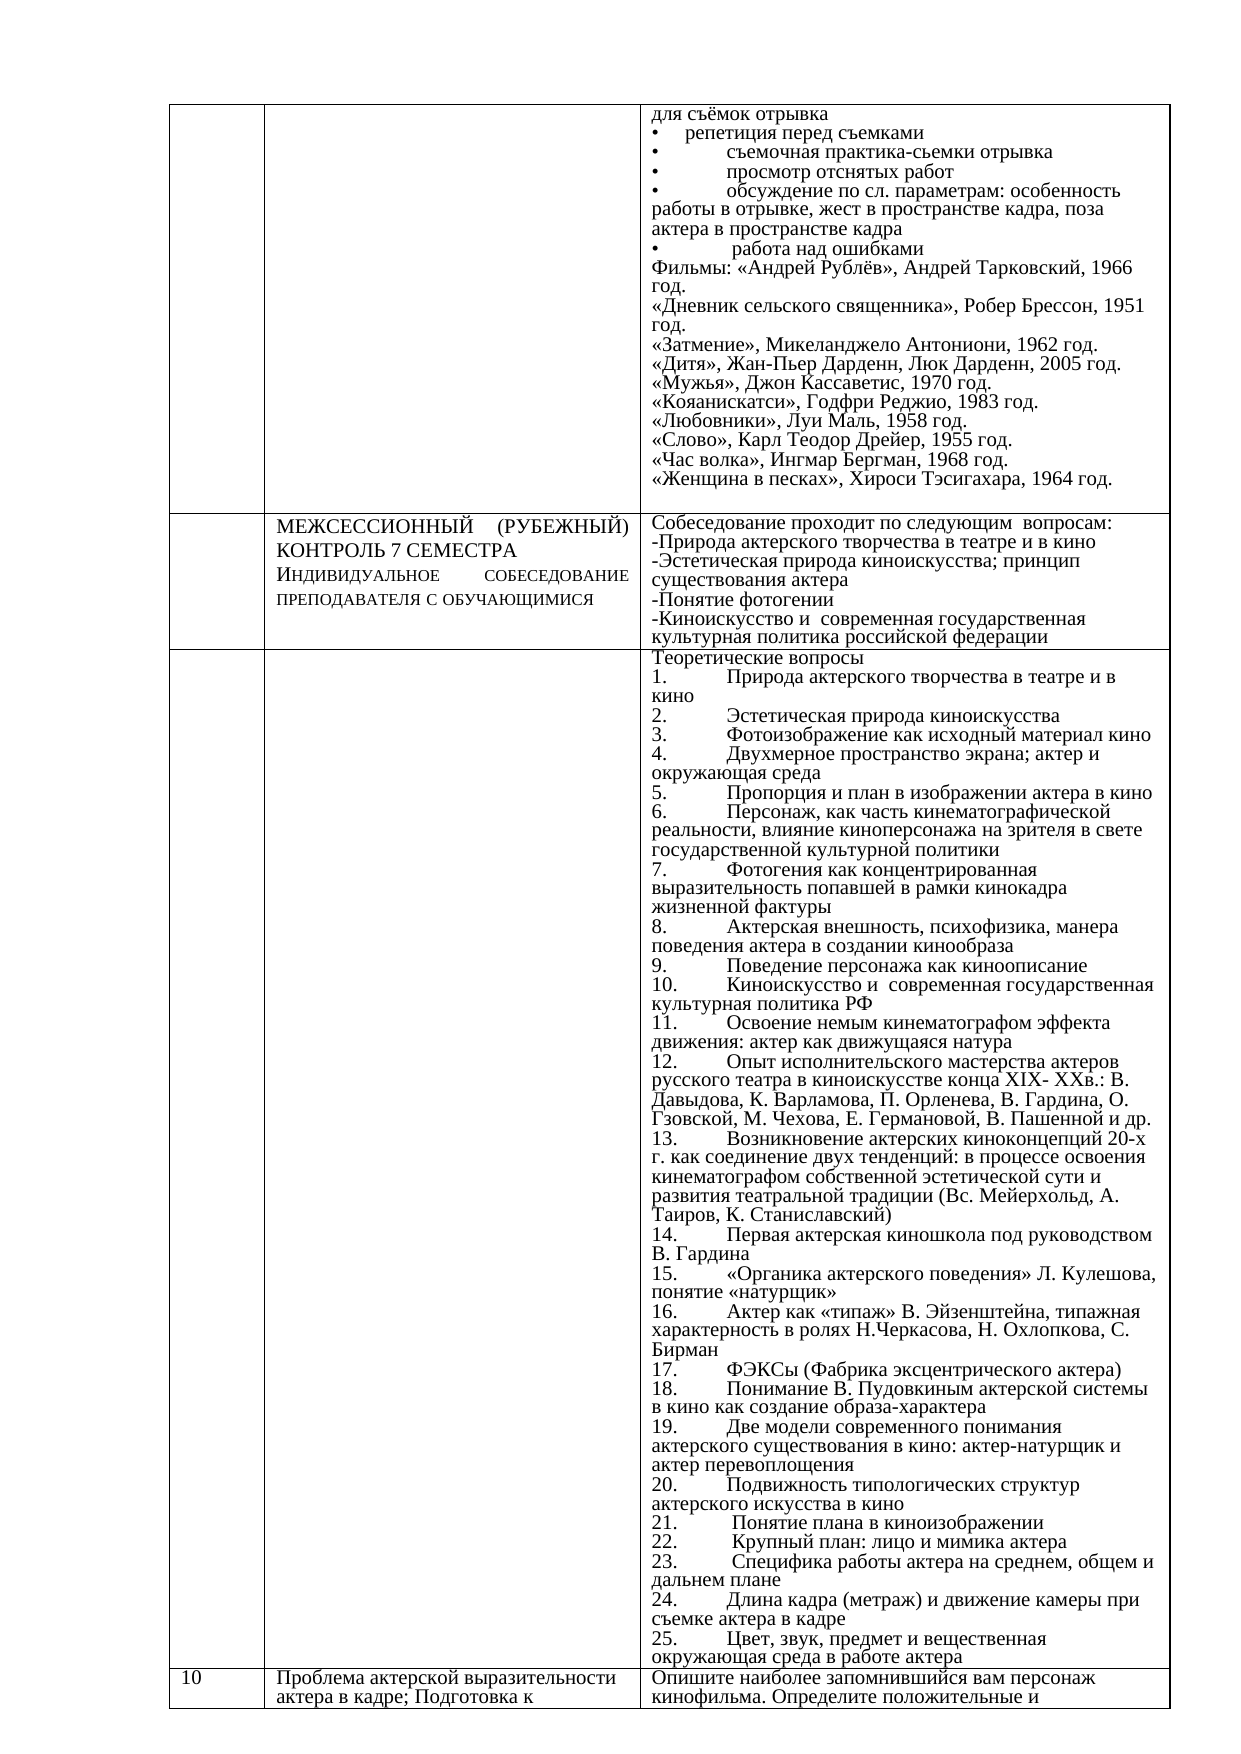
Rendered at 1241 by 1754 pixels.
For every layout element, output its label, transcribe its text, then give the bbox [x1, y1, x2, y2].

table_cell [170, 514, 264, 648]
table_cell 9 [170, 105, 264, 513]
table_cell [641, 105, 1169, 513]
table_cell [265, 1669, 640, 1708]
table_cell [265, 105, 640, 513]
table_cell МЕЖСЕССИОННЫЙ (РУБЕЖНЫЙ) КОНТРОЛЬ 7 СЕМЕСТРА Индивидуальное собеседование преподавателя с обучающимися [265, 514, 640, 648]
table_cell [641, 1669, 1169, 1708]
table_cell Теоретические вопросы 1. Природа актерского творчества в театре и в кино 2. Эстетическая природа киноискусства 3. Фотоизображение как исходный материал кино 4. Двухмерное пространство экрана; актер и окружающая среда 5. Пропорция и план в изображении актера в кино 6. Персонаж, как часть кинематографической реальности, влияние киноперсонажа на зрителя в свете государственной культурной политики 7. Фотогения как концентрированная выразительность попавшей в рамки кинокадра жизненной фактуры 8. Актерская внешность, психофизика, манера поведения актера в создании кинообраза 9. Поведение персонажа как киноописание 10. Киноискусство и современная государственная культурная политика РФ 11. Освоение немым кинематографом эффекта движения: актер как движущаяся натура 12. Опыт исполнительского мастерства актеров русского театра в киноискусстве конца XIX- ХХв.: В. Давыдова, К. Варламова, П. Орленева, В. Гардина, О. Гзовской, М. Чехова, Е. Германовой, В. Пашенной и др. 13. Возникновение актерских киноконцепций 20-х г. как соединение двух тенденций: в процессе освоения кинематографом собственной эстетической сути и развития театральной традиции (Вс. Мейерхольд, А. Таиров, К. Станиславский) 14. Первая актерская киношкола под руководством В. Гардина 15. «Органика актерского поведения» Л. Кулешова, понятие «натурщик» 16. Актер как «типаж» В. Эйзенштейна, типажная характерность в ролях Н.Черкасова, Н. Охлопкова, С. Бирман 17. ФЭКСы (Фабрика эксцентрического актера) 18. Понимание В. Пудовкиным актерской системы в кино как создание образа-характера 19. Две модели современного понимания актерского существования в кино: актер-натурщик и актер перевоплощения 20. Подвижность типологических структур актерского искусства в кино 21. Понятие плана в киноизображении 22. Крупный план: лицо и мимика актера 23. Специфика работы актера на среднем, общем и дальнем плане 24. Длина кадра (метраж) и движение камеры при съемке актера в кадре 25. Цвет, звук, предмет и вещественная окружающая среда в работе актера [641, 650, 1169, 1668]
table_cell [170, 650, 264, 1668]
table_cell [265, 650, 640, 1668]
table_cell Собеседование проходит по следующим вопросам: -Природа актерского творчества в театре и в кино -Эстетическая природа киноискусства; принцип существования актера -Понятие фотогении -Киноискусство и современная государственная культурная политика российской федерации [641, 514, 1169, 648]
table_cell 10 [170, 1669, 264, 1708]
